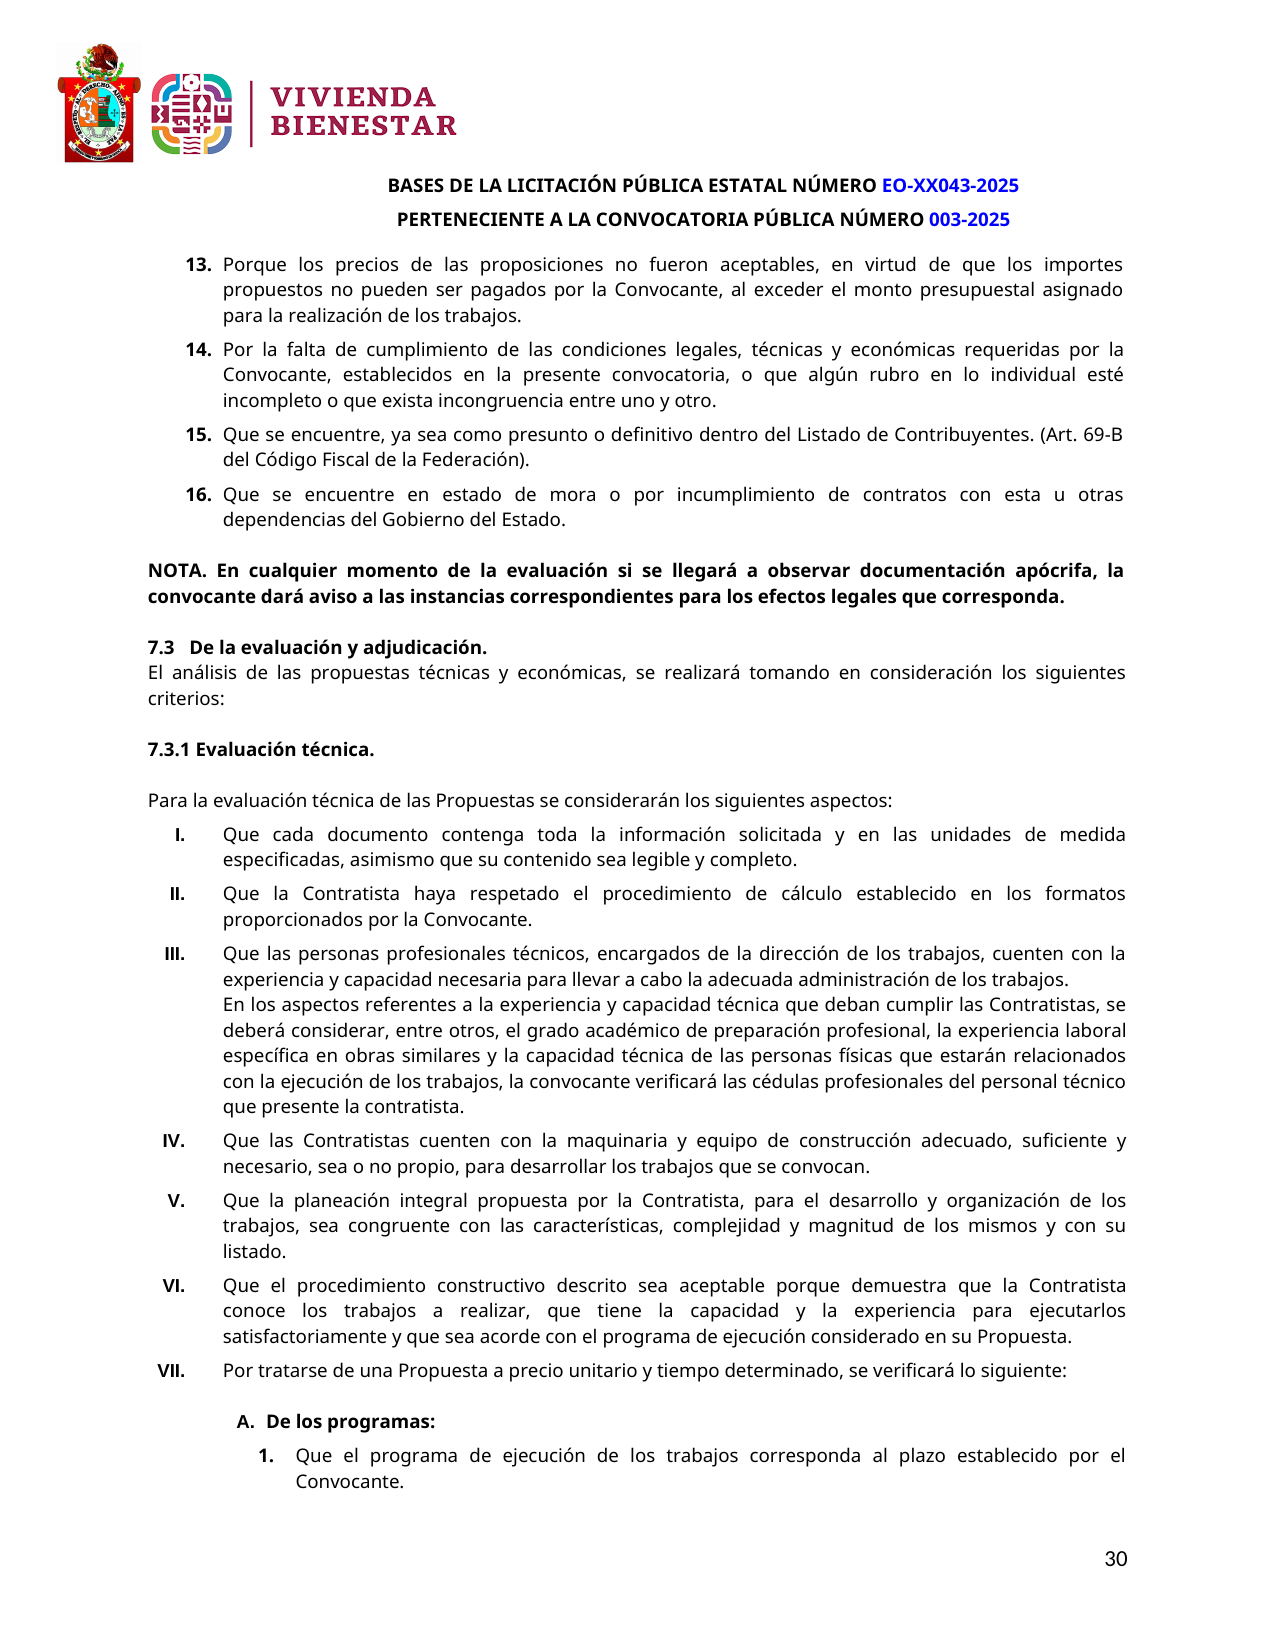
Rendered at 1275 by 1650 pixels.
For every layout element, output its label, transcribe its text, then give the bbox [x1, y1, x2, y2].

list Que la Contratista haya respetado el procedimiento de cálculo establecido en los formatos proporcionados por la Convocante. [185, 881, 1127, 932]
list Que las personas profesionales técnicos, encargados de la dirección de los trabajos, cuenten con la experiencia y capacidad necesaria para llevar a cabo la adecuada administración de los trabajos. [185, 940, 1127, 991]
list Que las Contratistas cuenten con la maquinaria y equipo de construcción adecuado, suficiente y necesario, sea o no propio, para desarrollar los trabajos que se convocan. [185, 1127, 1127, 1178]
list Por la falta de cumplimiento de las condiciones legales, técnicas y económicas requeridas por la Convocante, establecidos en la presente convocatoria, o que algún rubro en lo individual esté incompleto o que exista incongruencia entre uno y otro. [185, 336, 1125, 413]
list Por tratarse de una Propuesta a precio unitario y tiempo determinado, se verificará lo siguiente: [185, 1357, 1127, 1383]
list Que la planeación integral propuesta por la Contratista, para el desarrollo y organización de los trabajos, sea congruente con las características, complejidad y magnitud de los mismos y con su listado. [185, 1187, 1127, 1264]
text 7.3 De la evaluación y adjudicación. [148, 634, 1127, 659]
picture [55, 42, 143, 165]
text Para la evaluación técnica de las Propuestas se considerarán los siguientes aspectos: [148, 787, 1127, 813]
list Que se encuentre, ya sea como presunto o definitivo dentro del Listado de Contribuyentes. (Art. 69-B del Código Fiscal de la Federación). [185, 421, 1125, 472]
list Que el procedimiento constructivo descrito sea aceptable porque demuestra que la Contratista conoce los trabajos a realizar, que tiene la capacidad y la experiencia para ejecutarlos satisfactoriamente y que sea acorde con el programa de ejecución considerado en su Propuesta. [185, 1272, 1127, 1349]
list Porque los precios de las proposiciones no fueron aceptables, en virtud de que los importes propuestos no pueden ser pagados por la Convocante, al exceder el monto presupuestal asignado para la realización de los trabajos. [185, 251, 1125, 328]
text En los aspectos referentes a la experiencia y capacidad técnica que deban cumplir las Contratistas, se deberá considerar, entre otros, el grado académico de preparación profesional, la experiencia laboral específica en obras similares y la capacidad técnica de las personas físicas que estarán relacionados con la ejecución de los trabajos, la convocante verificará las cédulas profesionales del personal técnico que presente la contratista. [223, 991, 1127, 1119]
text El análisis de las propuestas técnicas y económicas, se realizará tomando en consideración los siguientes criterios: [148, 659, 1127, 711]
list Que el programa de ejecución de los trabajos corresponda al plazo establecido por el Convocante. [258, 1442, 1127, 1493]
list Que se encuentre en estado de mora o por incumplimiento de contratos con esta u otras dependencias del Gobierno del Estado. [185, 481, 1125, 532]
picture [147, 66, 473, 163]
list De los programas: [236, 1408, 1127, 1434]
text NOTA. En cualquier momento de la evaluación si se llegará a observar documentación apócrifa, la convocante dará aviso a las instancias correspondientes para los efectos legales que corresponda. [148, 557, 1125, 608]
list Que cada documento contenga toda la información solicitada y en las unidades de medida especificadas, asimismo que su contenido sea legible y completo. [185, 821, 1127, 872]
text 7.3.1 Evaluación técnica. [148, 736, 1127, 762]
